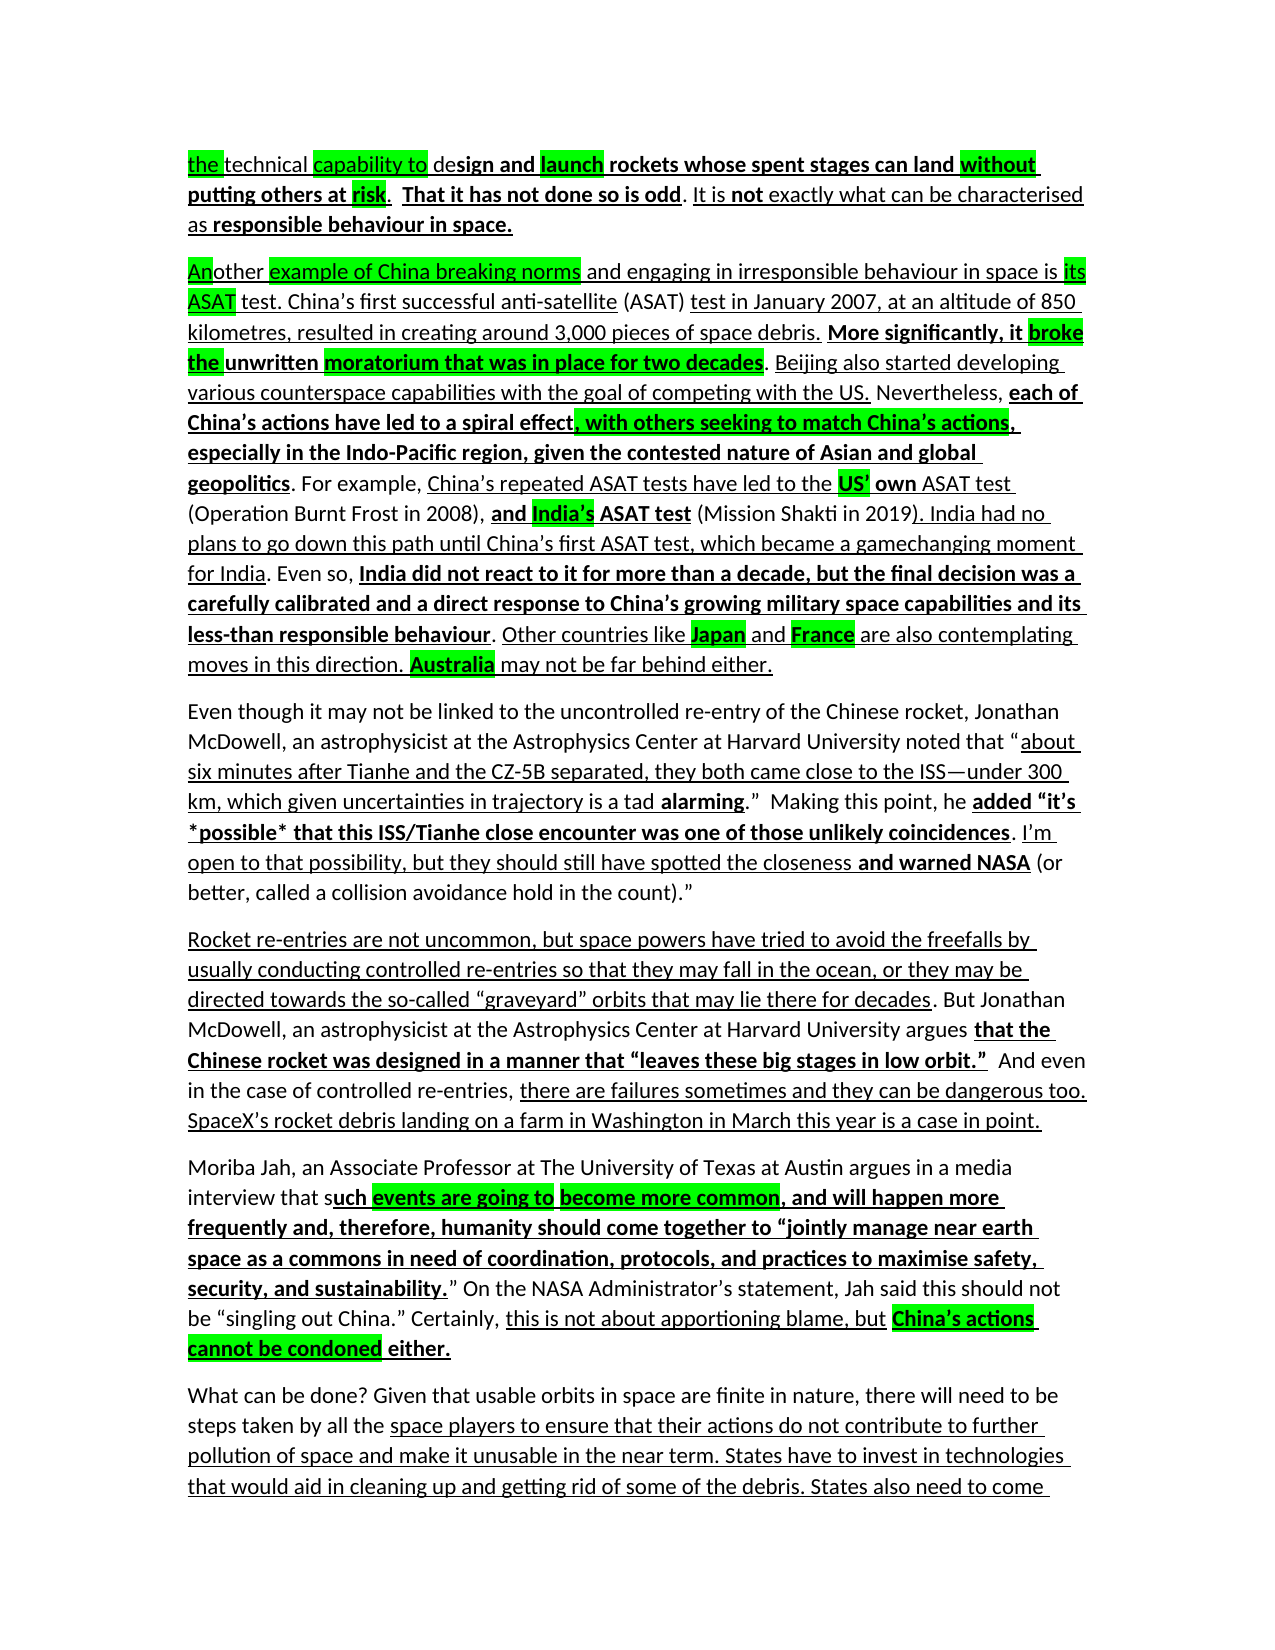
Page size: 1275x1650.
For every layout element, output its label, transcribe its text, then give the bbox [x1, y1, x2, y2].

text Moriba Jah, an Associate Professor at The University of Texas at Austin argues in a media interview that such events are going to become more common, and will happen more frequently and, therefore, humanity should come together to “jointly manage near earth space as a commons in need of coordination, protocols, and practices to maximise safety, security, and sustainability.” On the NASA Administrator’s statement, Jah said this should not be “singling out China.” Certainly, this is not about apportioning blame, but China’s actions cannot be condoned either. [187, 1153, 1087, 1362]
text Another example of China breaking norms and engaging in irresponsible behaviour in space is its ASAT test. China’s first successful anti-satellite (ASAT) test in January 2007, at an altitude of 850 kilometres, resulted in creating around 3,000 pieces of space debris. More significantly, it broke the unwritten moratorium that was in place for two decades. Beijing also started developing various counterspace capabilities with the goal of competing with the US. Nevertheless, each of China’s actions have led to a spiral effect, with others seeking to match China’s actions, especially in the Indo-Pacific region, given the contested nature of Asian and global geopolitics. For example, China’s repeated ASAT tests have led to the US’ own ASAT test (Operation Burnt Frost in 2008), and India’s ASAT test (Mission Shakti in 2019). India had no plans to go down this path until China’s first ASAT test, which became a gamechanging moment for India. Even so, India did not react to it for more than a decade, but the final decision was a carefully calibrated and a direct response to China’s growing military space capabilities and its less-than responsible behaviour. Other countries like Japan and France are also contemplating moves in this direction. Australia may not be far behind either. [187, 257, 1087, 614]
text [187, 1381, 1087, 1500]
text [187, 150, 1087, 238]
text Rocket re-entries are not uncommon, but space powers have tried to avoid the freefalls by usually conducting controlled re-entries so that they may fall in the ocean, or they may be directed towards the so-called “graveyard” orbits that may lie there for decades. But Jonathan McDowell, an astrophysicist at the Astrophysics Center at Harvard University argues that the Chinese rocket was designed in a manner that “leaves these big stages in low orbit.” And even in the case of controlled re-entries, there are failures sometimes and they can be dangerous too. SpaceX’s rocket debris landing on a farm in Washington in March this year is a case in point. [187, 925, 1087, 1134]
text Even though it may not be linked to the uncontrolled re-entry of the Chinese rocket, Jonathan McDowell, an astrophysicist at the Astrophysics Center at Harvard University noted that “about six minutes after Tianhe and the CZ-5B separated, they both came close to the ISS—under 300 km, which given uncertainties in trajectory is a tad alarming.” Making this point, he added “it’s *possible* that this ISS/Tianhe close encounter was one of those unlikely coincidences. I’m open to that possibility, but they should still have spotted the closeness and warned NASA (or better, called a collision avoidance hold in the count).” [187, 697, 1087, 906]
